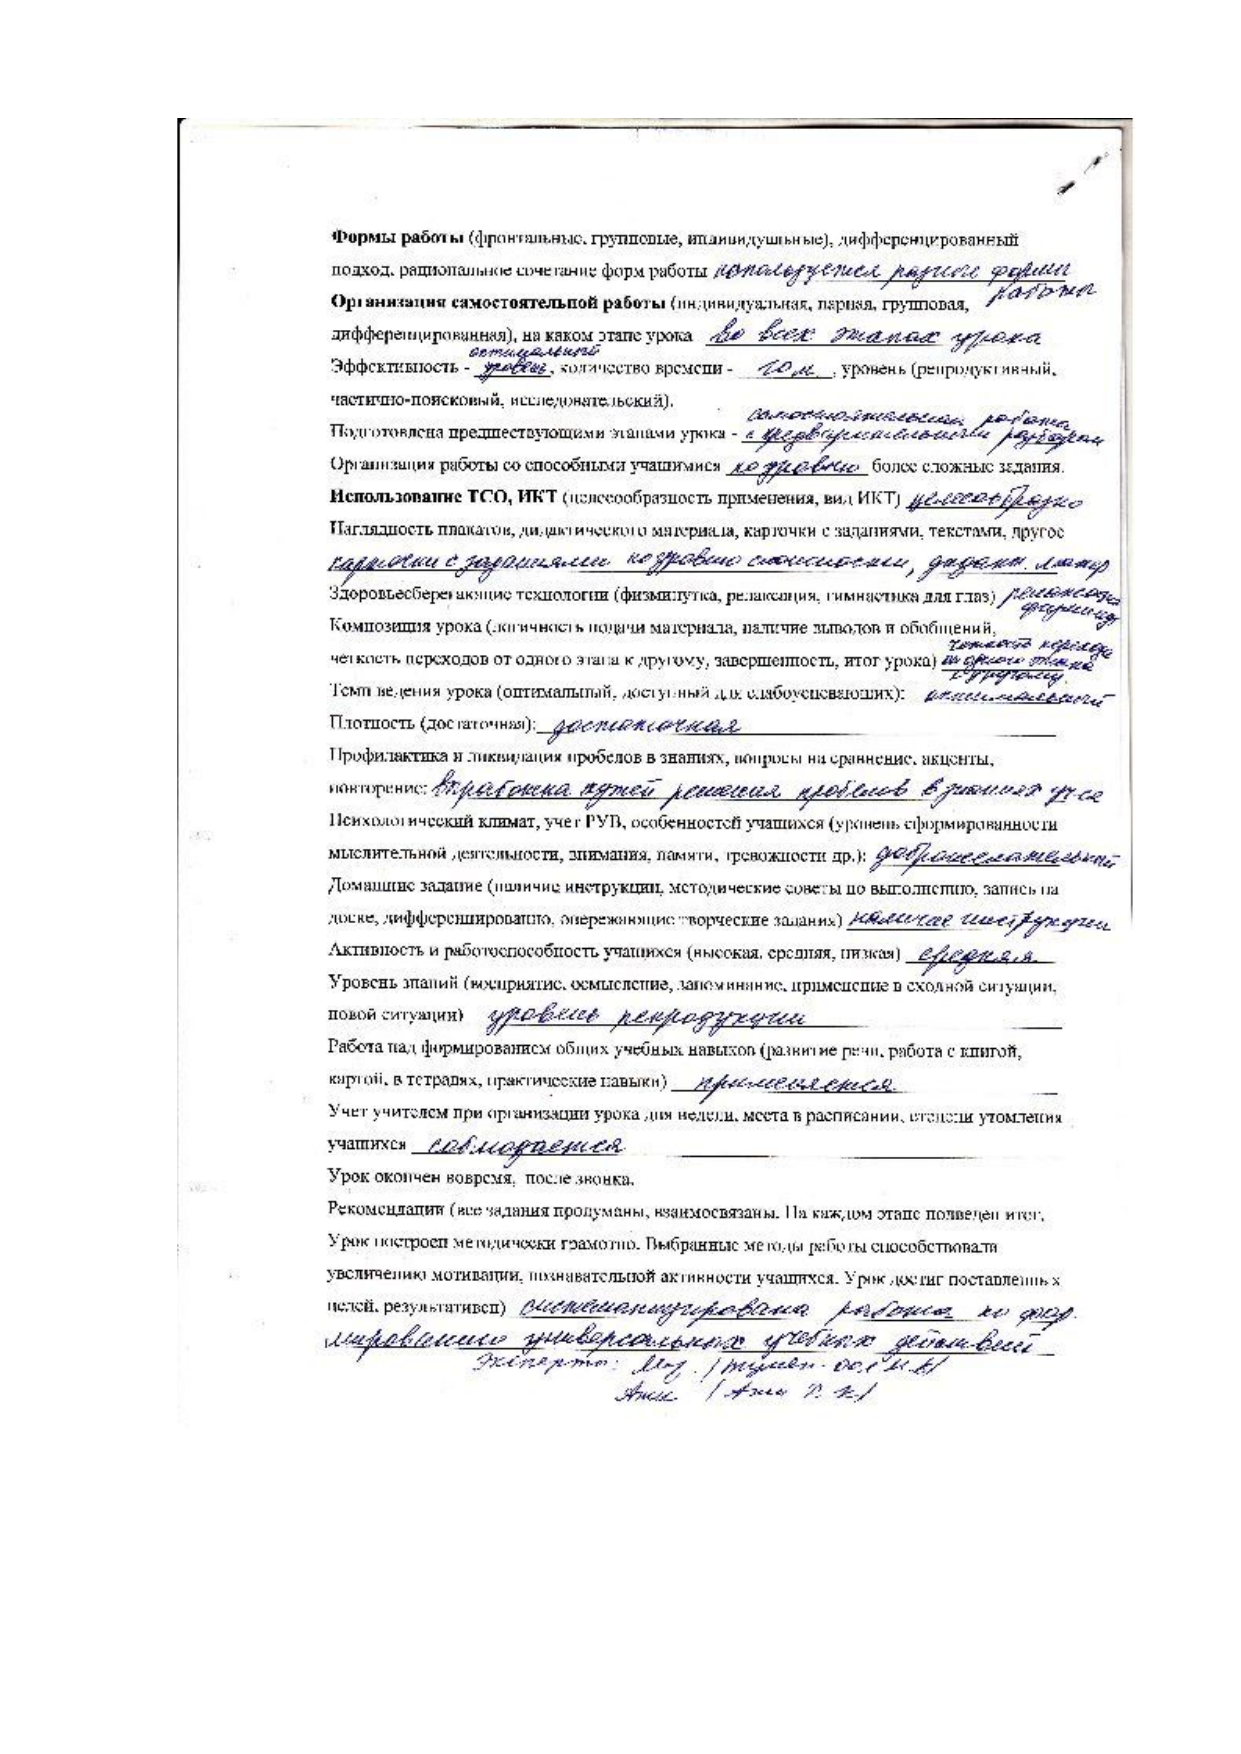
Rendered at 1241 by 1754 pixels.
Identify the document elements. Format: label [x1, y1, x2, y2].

picture [177, 118, 1135, 1431]
